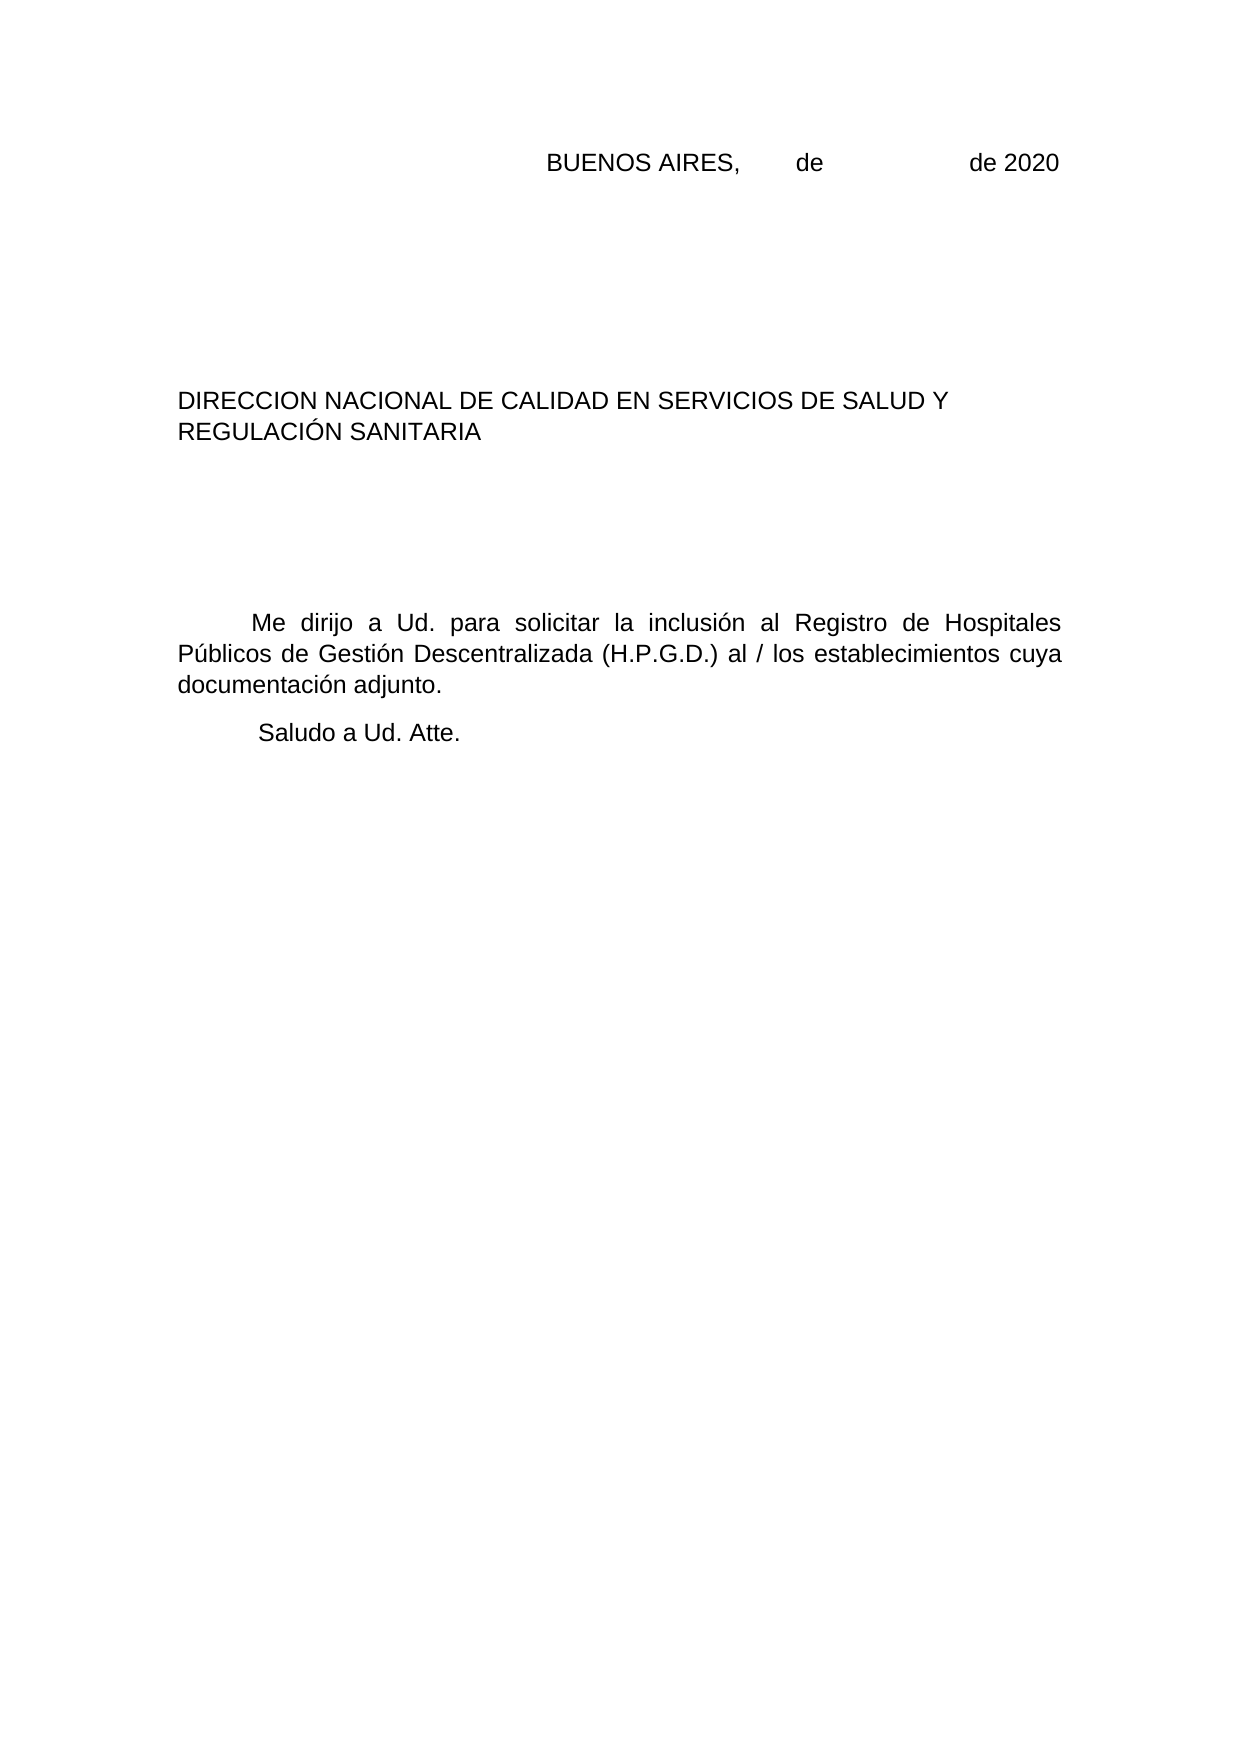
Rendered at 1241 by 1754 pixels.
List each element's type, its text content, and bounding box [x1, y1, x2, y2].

text Saludo a Ud. Atte. [177, 718, 1063, 747]
text DIRECCION NACIONAL DE CALIDAD EN SERVICIOS DE SALUD Y REGULACIÓN SANITARIA [177, 386, 1063, 446]
text Me dirijo a Ud. para solicitar la inclusión al Registro de Hospitales Públicos de Gestión Descentralizada (H.P.G.D.) al / los establecimientos cuya documentación adjunto. [177, 608, 1063, 699]
text BUENOS AIRES, de de 2020 [177, 148, 1063, 176]
